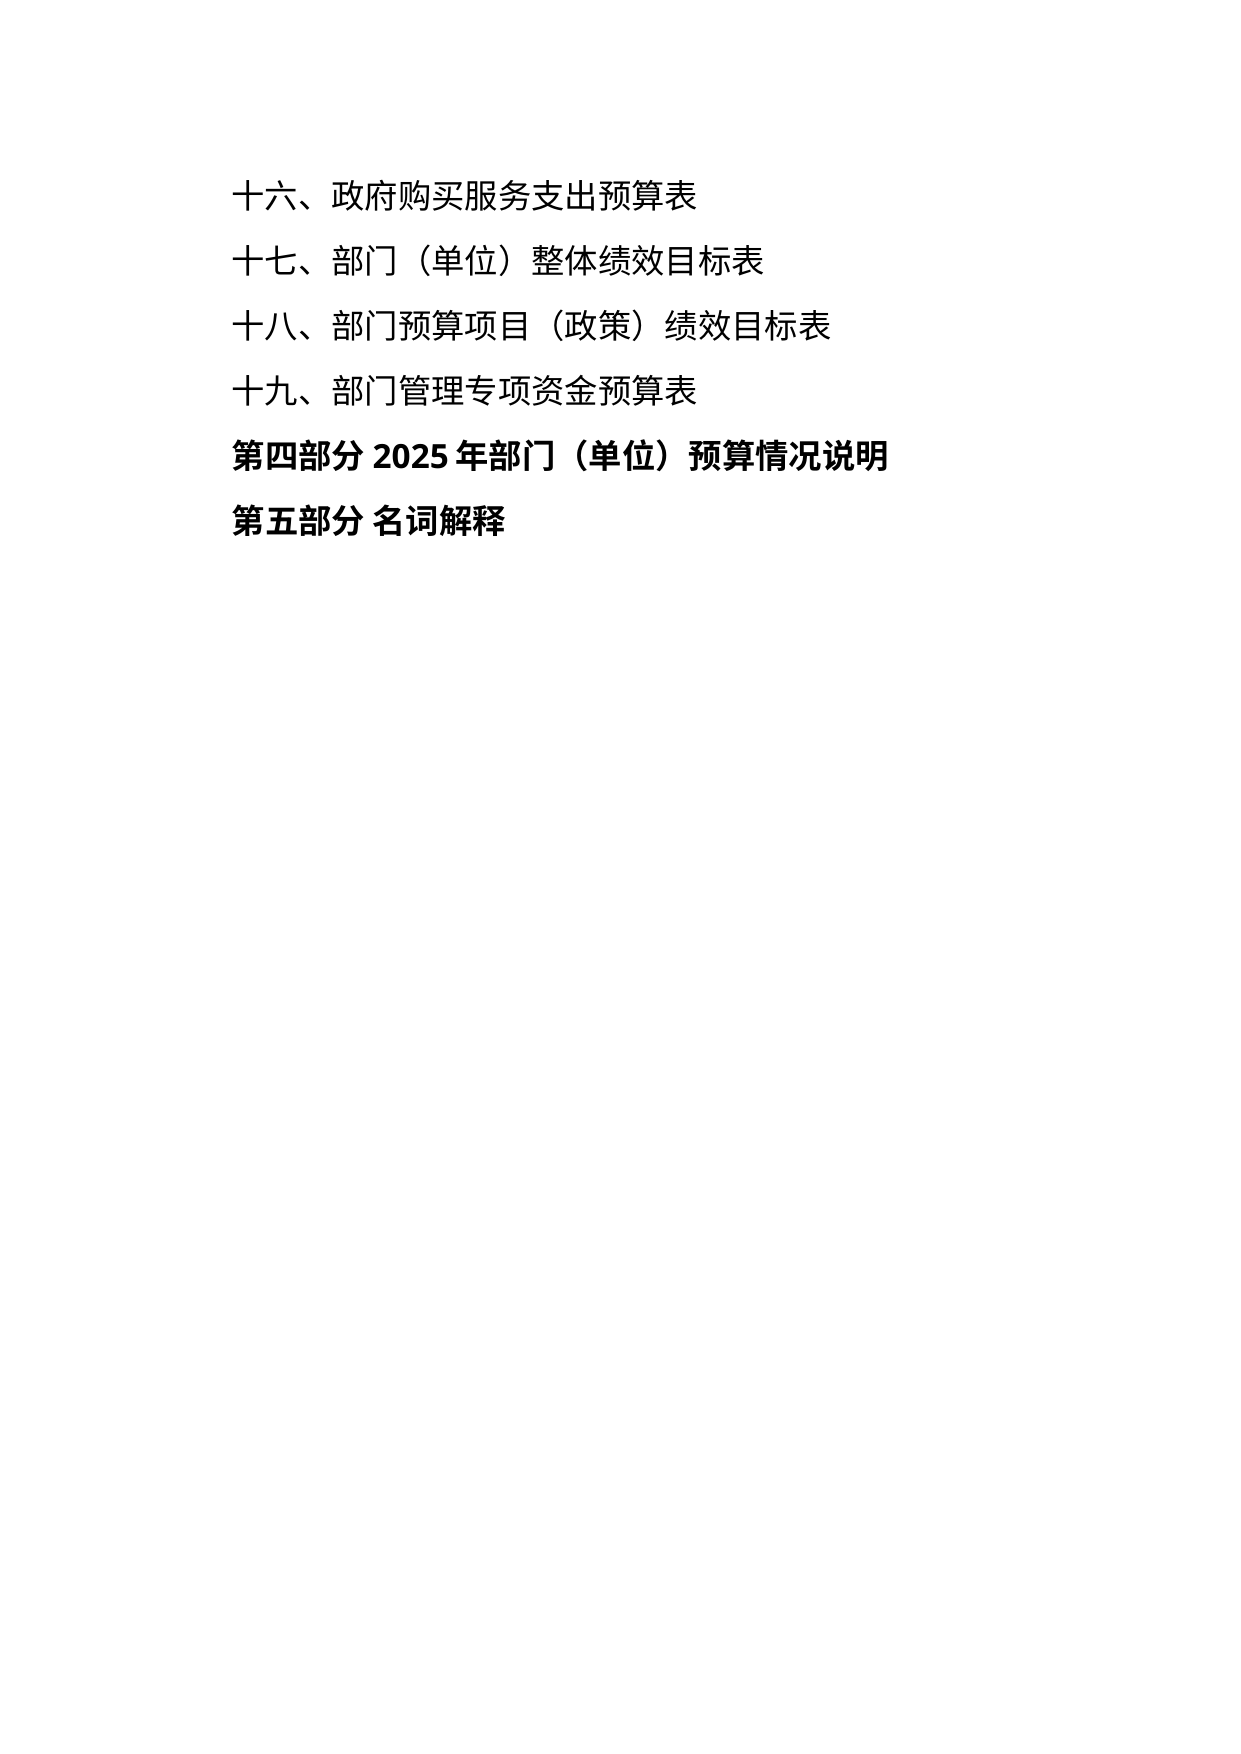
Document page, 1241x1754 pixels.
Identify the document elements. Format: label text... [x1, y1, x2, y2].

text 第四部分 2025年部门（单位）预算情况说明 [187, 422, 1053, 487]
text 十九、部门管理专项资金预算表 [187, 357, 1053, 422]
text 十七、部门（单位）整体绩效目标表 [187, 227, 1053, 292]
text 第五部分 名词解释 [187, 487, 1053, 552]
text 十八、部门预算项目（政策）绩效目标表 [187, 292, 1053, 357]
text 十六、政府购买服务支出预算表 [187, 162, 1053, 227]
